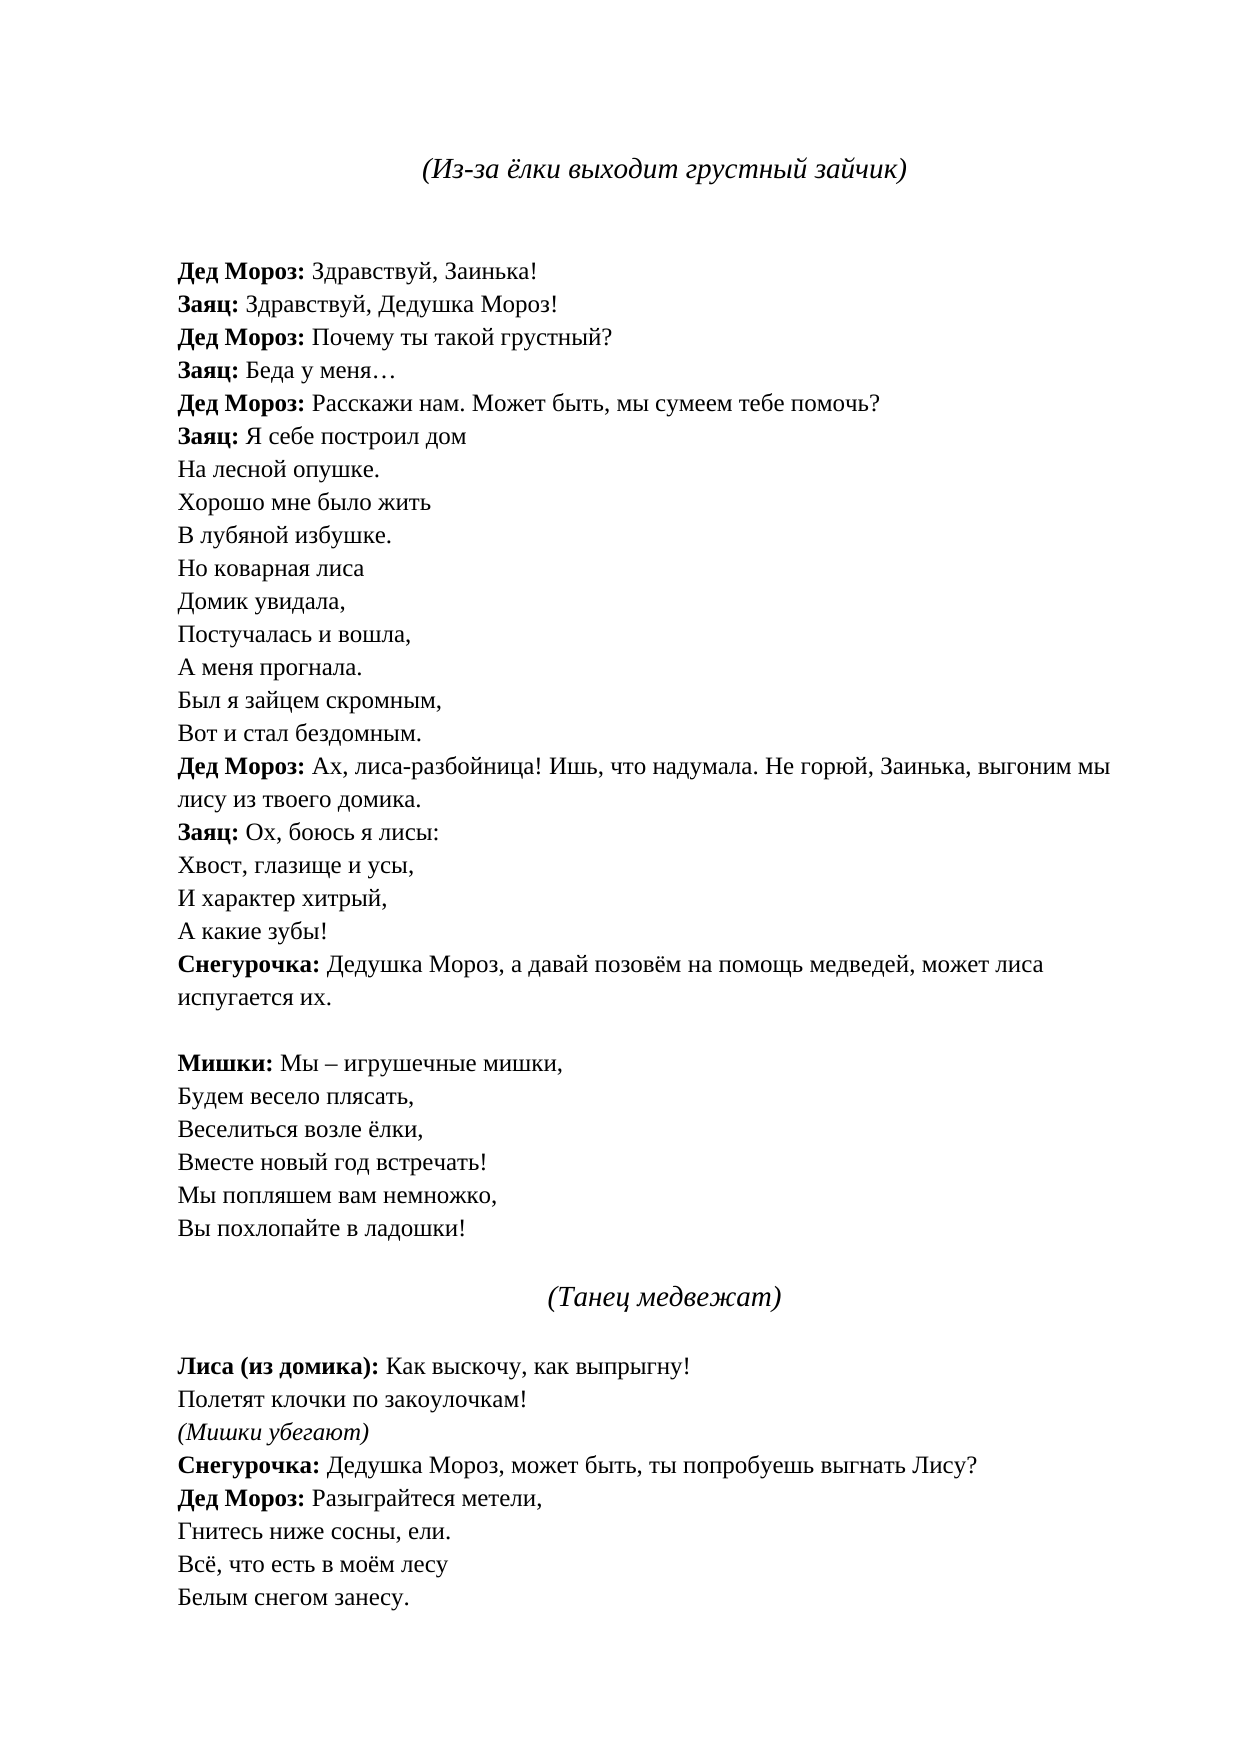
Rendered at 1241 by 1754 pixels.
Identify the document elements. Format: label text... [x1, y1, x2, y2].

text Вместе новый год встречать! [177, 1147, 1152, 1176]
text Но коварная лиса [177, 553, 1152, 582]
text (Танец медвежат) [177, 1279, 1152, 1313]
text Дед Мороз: Расскажи нам. Может быть, мы сумеем тебе помочь? [177, 388, 1152, 417]
text Лиса (из домика): Как выскочу, как выпрыгну! [177, 1351, 1152, 1380]
text Заяц: Я себе построил дом [177, 421, 1152, 449]
text А какие зубы! [177, 916, 1152, 945]
text Вы похлопайте в ладошки! [177, 1213, 1152, 1242]
text Мишки: Мы – игрушечные мишки, [177, 1048, 1152, 1077]
text Хвост, глазище и усы, [177, 850, 1152, 879]
text В лубяной избушке. [177, 520, 1152, 549]
text Снегурочка: Дедушка Мороз, может быть, ты попробуешь выгнать Лису? [177, 1450, 1152, 1479]
text Будем весело плясать, [177, 1081, 1152, 1110]
text Дед Мороз: Здравствуй, Заинька! [177, 256, 1152, 284]
text Белым снегом занесу. [177, 1582, 1152, 1611]
text Постучалась и вошла, [177, 619, 1152, 648]
text Хорошо мне было жить [177, 487, 1152, 516]
text (Мишки убегают) [177, 1417, 1152, 1446]
text Полетят клочки по закоулочкам! [177, 1384, 1152, 1413]
text Был я зайцем скромным, [177, 685, 1152, 714]
text Всё, что есть в моём лесу [177, 1549, 1152, 1578]
text Заяц: Беда у меня… [177, 355, 1152, 383]
text Гнитесь ниже сосны, ели. [177, 1516, 1152, 1545]
text На лесной опушке. [177, 454, 1152, 483]
text (Из-за ёлки выходит грустный зайчик) [177, 151, 1152, 185]
text Вот и стал бездомным. [177, 718, 1152, 747]
text Дед Мороз: Ах, лиса-разбойница! Ишь, что надумала. Не горюй, Заинька, выгоним мы лису из твоего домика. [177, 751, 1152, 813]
text А меня прогнала. [177, 652, 1152, 681]
text Веселиться возле ёлки, [177, 1114, 1152, 1143]
text Заяц: Ох, боюсь я лисы: [177, 817, 1152, 846]
text Дед Мороз: Почему ты такой грустный? [177, 322, 1152, 351]
text Снегурочка: Дедушка Мороз, а давай позовём на помощь медведей, может лиса испугается их. [177, 949, 1152, 1011]
text Заяц: Здравствуй, Дедушка Мороз! [177, 289, 1152, 317]
text Домик увидала, [177, 586, 1152, 615]
text И характер хитрый, [177, 883, 1152, 912]
text Мы попляшем вам немножко, [177, 1180, 1152, 1209]
text Дед Мороз: Разыграйтеся метели, [177, 1483, 1152, 1512]
